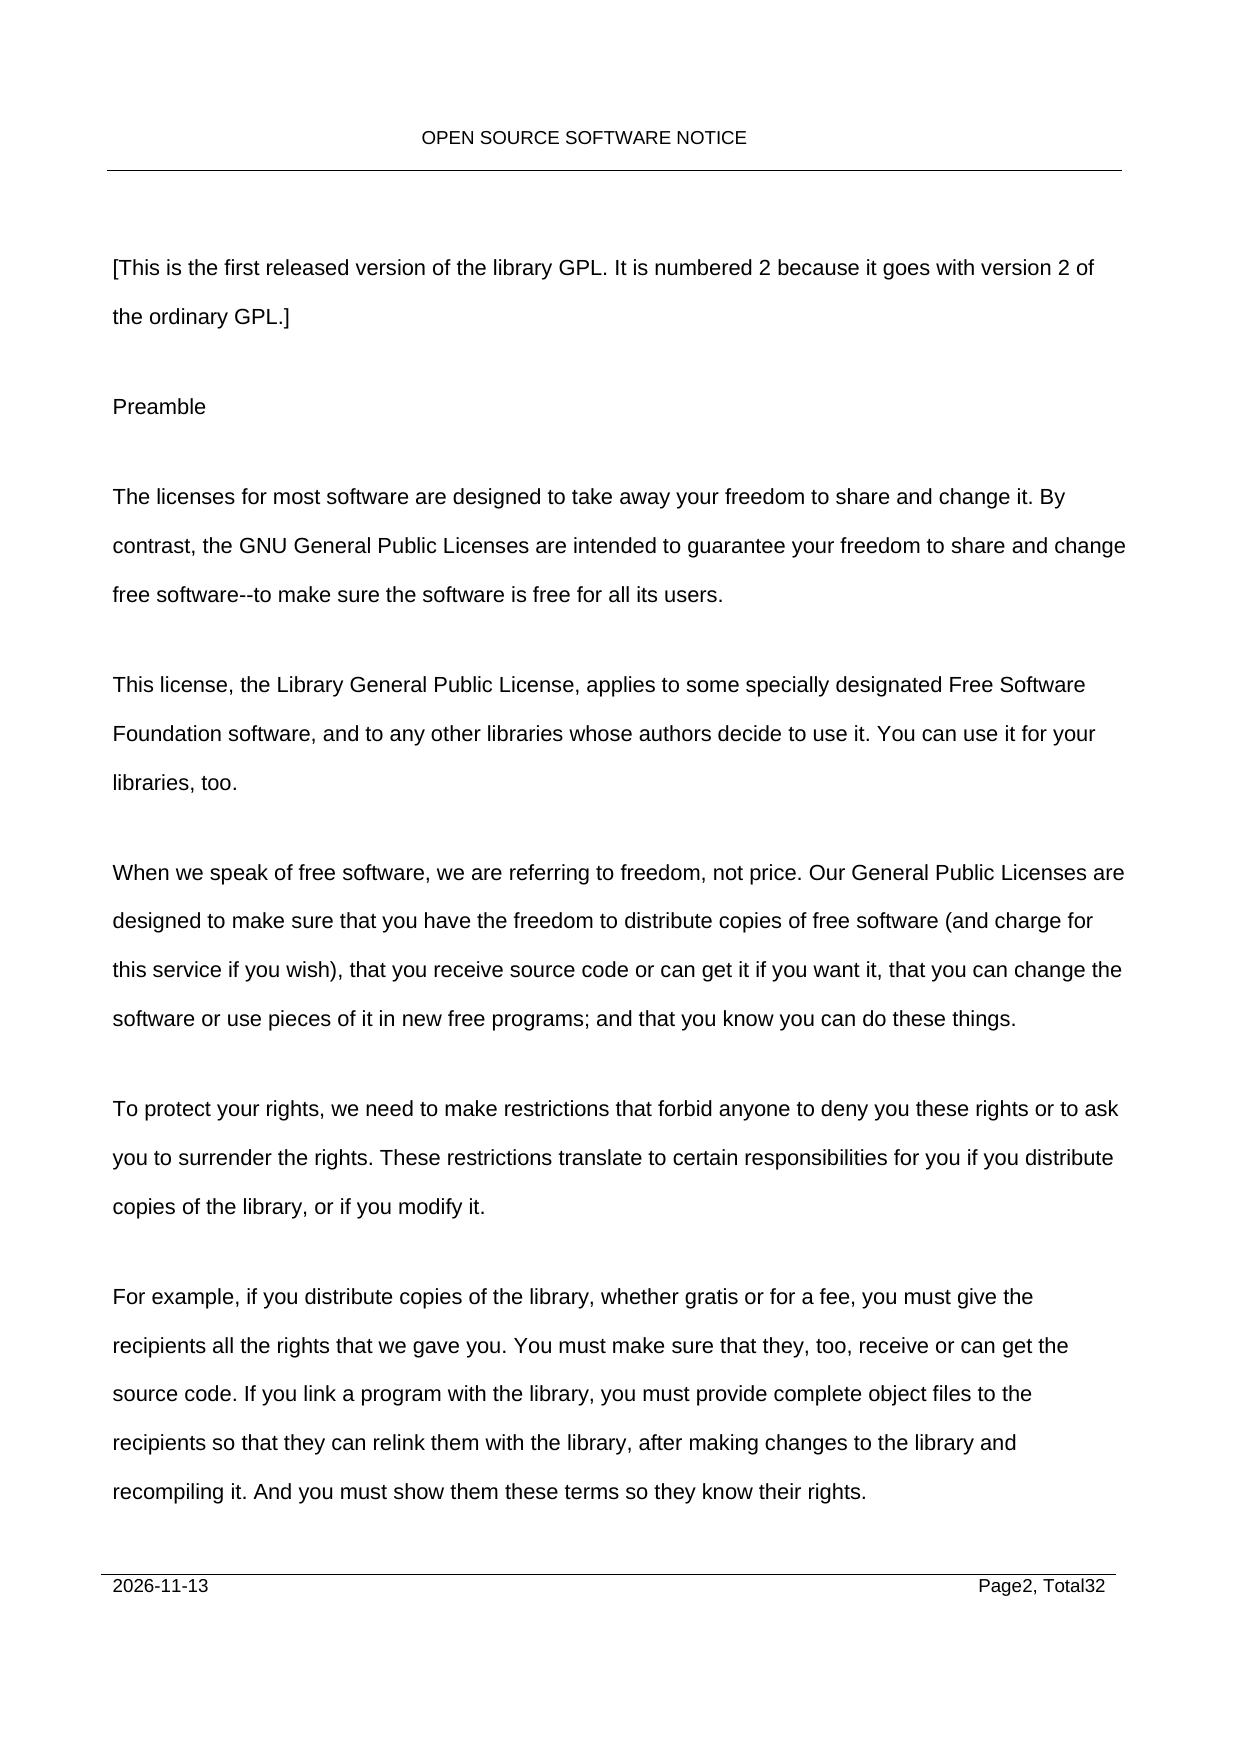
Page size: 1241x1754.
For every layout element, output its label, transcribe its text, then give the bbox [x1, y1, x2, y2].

text To protect your rights, we need to make restrictions that forbid anyone to deny you these rights or to ask you to surrender the rights. These restrictions translate to certain responsibilities for you if you distribute copies of the library, or if you modify it. [112, 1092, 1128, 1222]
text For example, if you distribute copies of the library, whether gratis or for a fee, you must give the recipients all the rights that we gave you. You must make sure that they, too, receive or can get the source code. If you link a program with the library, you must provide complete object files to the recipients so that they can relink them with the library, after making changes to the library and recompiling it. And you must show them these terms so they know their rights. [112, 1280, 1128, 1508]
text When we speak of free software, we are referring to freedom, not price. Our General Public Licenses are designed to make sure that you have the freedom to distribute copies of free software (and charge for this service if you wish), that you receive source code or can get it if you want it, that you can change the software or use pieces of it in new free programs; and that you know you can do these things. [112, 856, 1128, 1035]
text Preamble [112, 390, 1128, 423]
text The licenses for most software are designed to take away your freedom to share and change it. By contrast, the GNU General Public Licenses are intended to guarantee your freedom to share and change free software--to make sure the software is free for all its users. [112, 481, 1128, 611]
text This license, the Library General Public License, applies to some specially designated Free Software Foundation software, and to any other libraries whose authors decide to use it. You can use it for your libraries, too. [112, 668, 1128, 798]
text [This is the first released version of the library GPL. It is numbered 2 because it goes with version 2 of the ordinary GPL.] [112, 251, 1128, 333]
